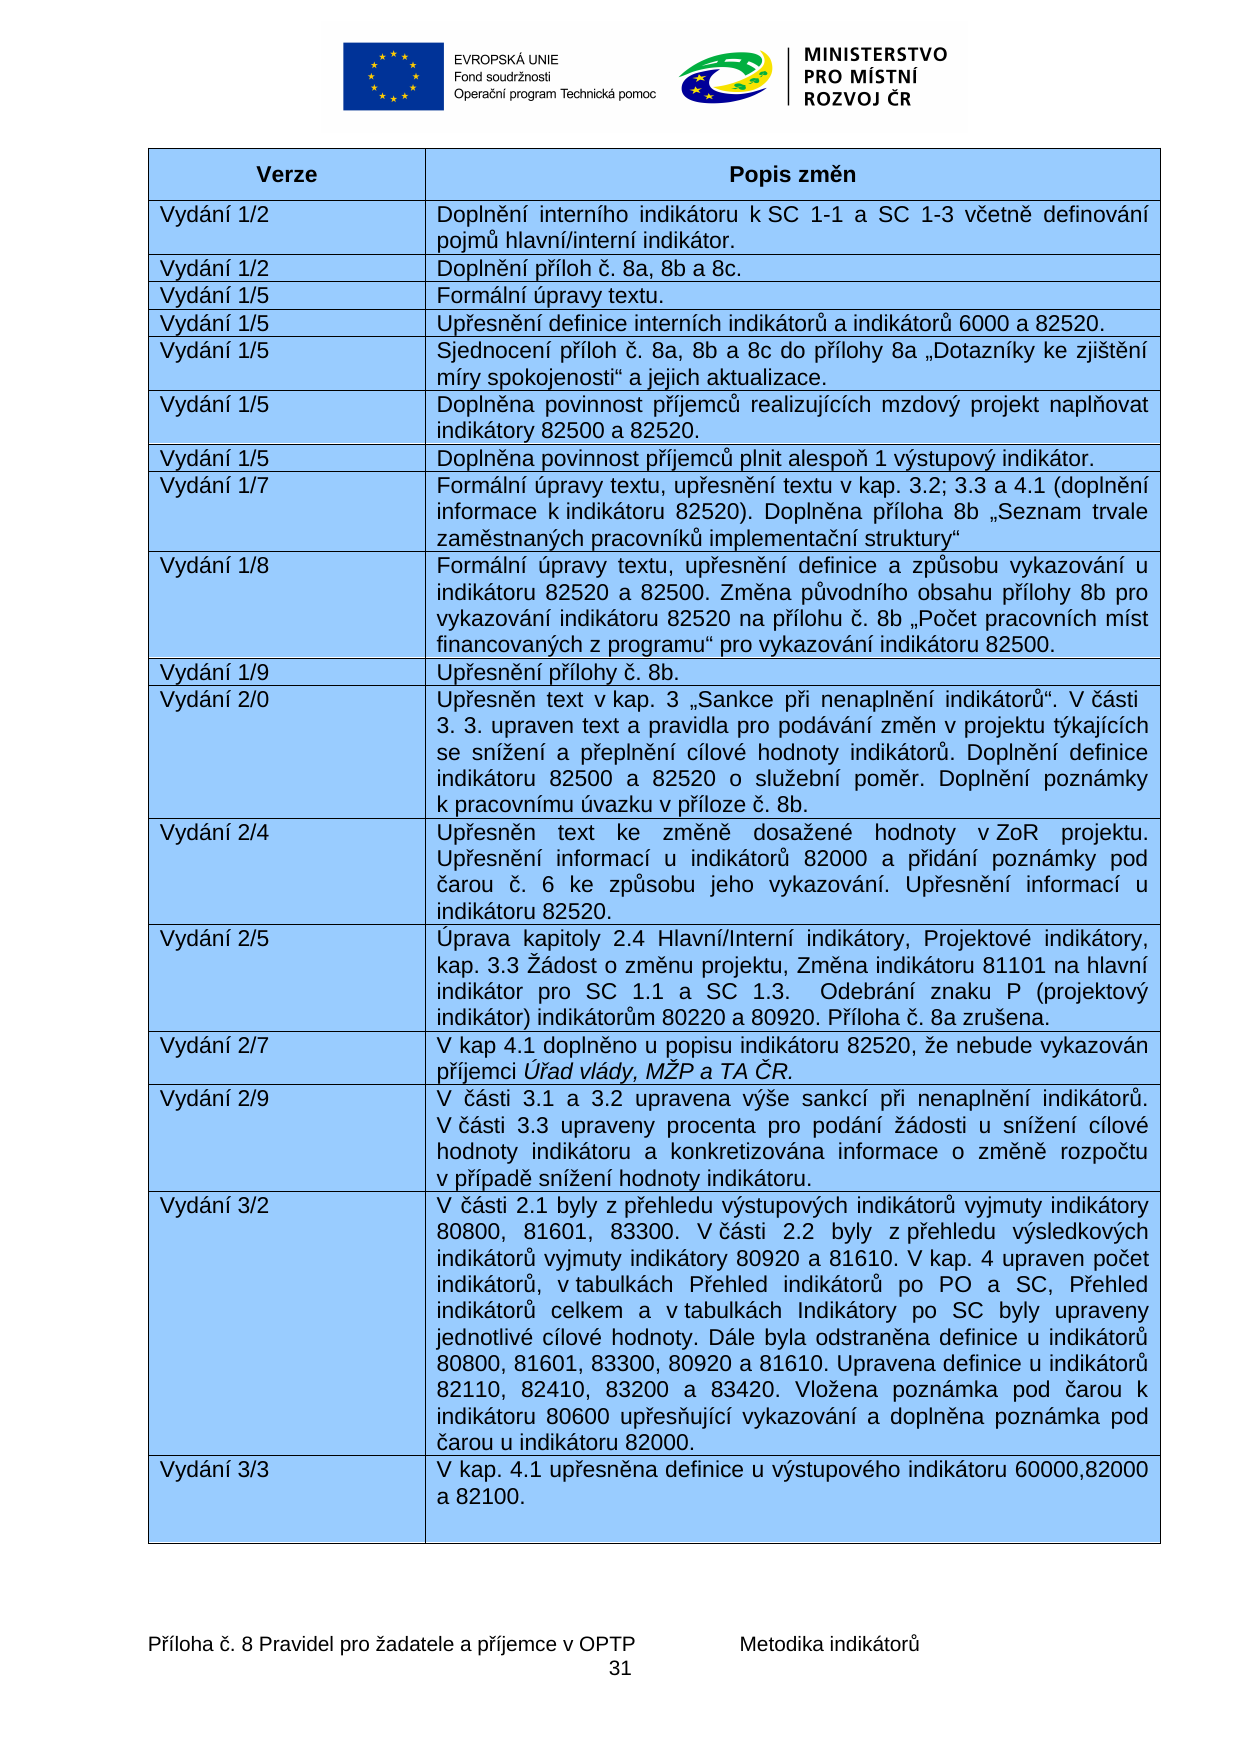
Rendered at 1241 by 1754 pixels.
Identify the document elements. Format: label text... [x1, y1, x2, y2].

picture [321, 21, 969, 133]
table_cell Formální úpravy textu. [426, 282, 1160, 309]
table_cell Vydání 1/2 [149, 255, 425, 281]
table_cell Vydání 2/9 [149, 1085, 425, 1191]
table_cell Vydání 3/2 [149, 1192, 425, 1455]
table_cell Doplnění příloh č. 8a, 8b a 8c. [426, 255, 1160, 281]
table_cell Upřesněn text ke změně dosažené hodnoty v ZoR projektu. Upřesnění informací u indikátorů 82000 a přidání poznámky pod čarou č. 6 ke způsobu jeho vykazování. Upřesnění informací u indikátoru 82520. [426, 819, 1160, 924]
table_header Verze [149, 149, 425, 200]
table_cell Doplněna povinnost příjemců plnit alespoň 1 výstupový indikátor. [426, 445, 1160, 471]
table_cell Upřesnění přílohy č. 8b. [426, 659, 1160, 685]
table_cell Vydání 1/5 [149, 310, 425, 336]
table_cell Upřesněn text v kap. 3 „Sankce při nenaplnění indikátorů“. V části 3. 3. upraven text a pravidla pro podávání změn v projektu týkajících se snížení a přeplnění cílové hodnoty indikátorů. Doplnění definice indikátoru 82500 a 82520 o služební poměr. Doplnění poznámky k pracovnímu úvazku v příloze č. 8b. [426, 686, 1160, 818]
table_cell Vydání 1/9 [149, 659, 425, 685]
table_cell Úprava kapitoly 2.4 Hlavní/Interní indikátory, Projektové indikátory, kap. 3.3 Žádost o změnu projektu, Změna indikátoru 81101 na hlavní indikátor pro SC 1.1 a SC 1.3. Odebrání znaku P (projektový indikátor) indikátorům 80220 a 80920. Příloha č. 8a zrušena. [426, 925, 1160, 1031]
table_header Popis změn [426, 149, 1160, 200]
table_cell Vydání 2/7 [149, 1032, 425, 1084]
table_cell Vydání 2/0 [149, 686, 425, 818]
table_cell Vydání 1/5 [149, 337, 425, 390]
table_cell V části 3.1 a 3.2 upravena výše sankcí při nenaplnění indikátorů. V části 3.3 upraveny procenta pro podání žádosti u snížení cílové hodnoty indikátoru a konkretizována informace o změně rozpočtu v případě snížení hodnoty indikátoru. [426, 1085, 1160, 1191]
table_cell Vydání 1/5 [149, 391, 425, 443]
table_cell Sjednocení příloh č. 8a, 8b a 8c do přílohy 8a „Dotazníky ke zjištění míry spokojenosti“ a jejich aktualizace. [426, 337, 1160, 390]
table_cell Vydání 1/7 [149, 472, 425, 551]
table_cell Doplněna povinnost příjemců realizujících mzdový projekt naplňovat indikátory 82500 a 82520. [426, 391, 1160, 443]
table_cell Vydání 2/4 [149, 819, 425, 924]
table_cell Formální úpravy textu, upřesnění definice a způsobu vykazování u indikátoru 82520 a 82500. Změna původního obsahu přílohy 8b pro vykazování indikátoru 82520 na přílohu č. 8b „Počet pracovních míst financovaných z programu“ pro vykazování indikátoru 82500. [426, 552, 1160, 657]
table_cell Vydání 1/5 [149, 445, 425, 471]
table_cell V části 2.1 byly z přehledu výstupových indikátorů vyjmuty indikátory 80800, 81601, 83300. V části 2.2 byly z přehledu výsledkových indikátorů vyjmuty indikátory 80920 a 81610. V kap. 4 upraven počet indikátorů, v tabulkách Přehled indikátorů po PO a SC, Přehled indikátorů celkem a v tabulkách Indikátory po SC byly upraveny jednotlivé cílové hodnoty. Dále byla odstraněna definice u indikátorů 80800, 81601, 83300, 80920 a 81610. Upravena definice u indikátorů 82110, 82410, 83200 a 83420. Vložena poznámka pod čarou k indikátoru 80600 upřesňující vykazování a doplněna poznámka pod čarou u indikátoru 82000. [426, 1192, 1160, 1455]
table_cell Doplnění interního indikátoru k SC 1-1 a SC 1-3 včetně definování pojmů hlavní/interní indikátor. [426, 201, 1160, 254]
table_cell V kap 4.1 doplněno u popisu indikátoru 82520, že nebude vykazován příjemci Úřad vlády, MŽP a TA ČR. [426, 1032, 1160, 1084]
table_cell Vydání 1/8 [149, 552, 425, 657]
table_cell Vydání 3/3 [149, 1456, 425, 1542]
table_cell Vydání 1/5 [149, 282, 425, 309]
table_cell Formální úpravy textu, upřesnění textu v kap. 3.2; 3.3 a 4.1 (doplnění informace k indikátoru 82520). Doplněna příloha 8b „Seznam trvale zaměstnaných pracovníků implementační struktury“ [426, 472, 1160, 551]
table_cell V kap. 4.1 upřesněna definice u výstupového indikátoru 60000,82000 a 82100. [426, 1456, 1160, 1542]
table_cell Vydání 2/5 [149, 925, 425, 1031]
table_cell Vydání 1/2 [149, 201, 425, 254]
table_cell Upřesnění definice interních indikátorů a indikátorů 6000 a 82520. [426, 310, 1160, 336]
